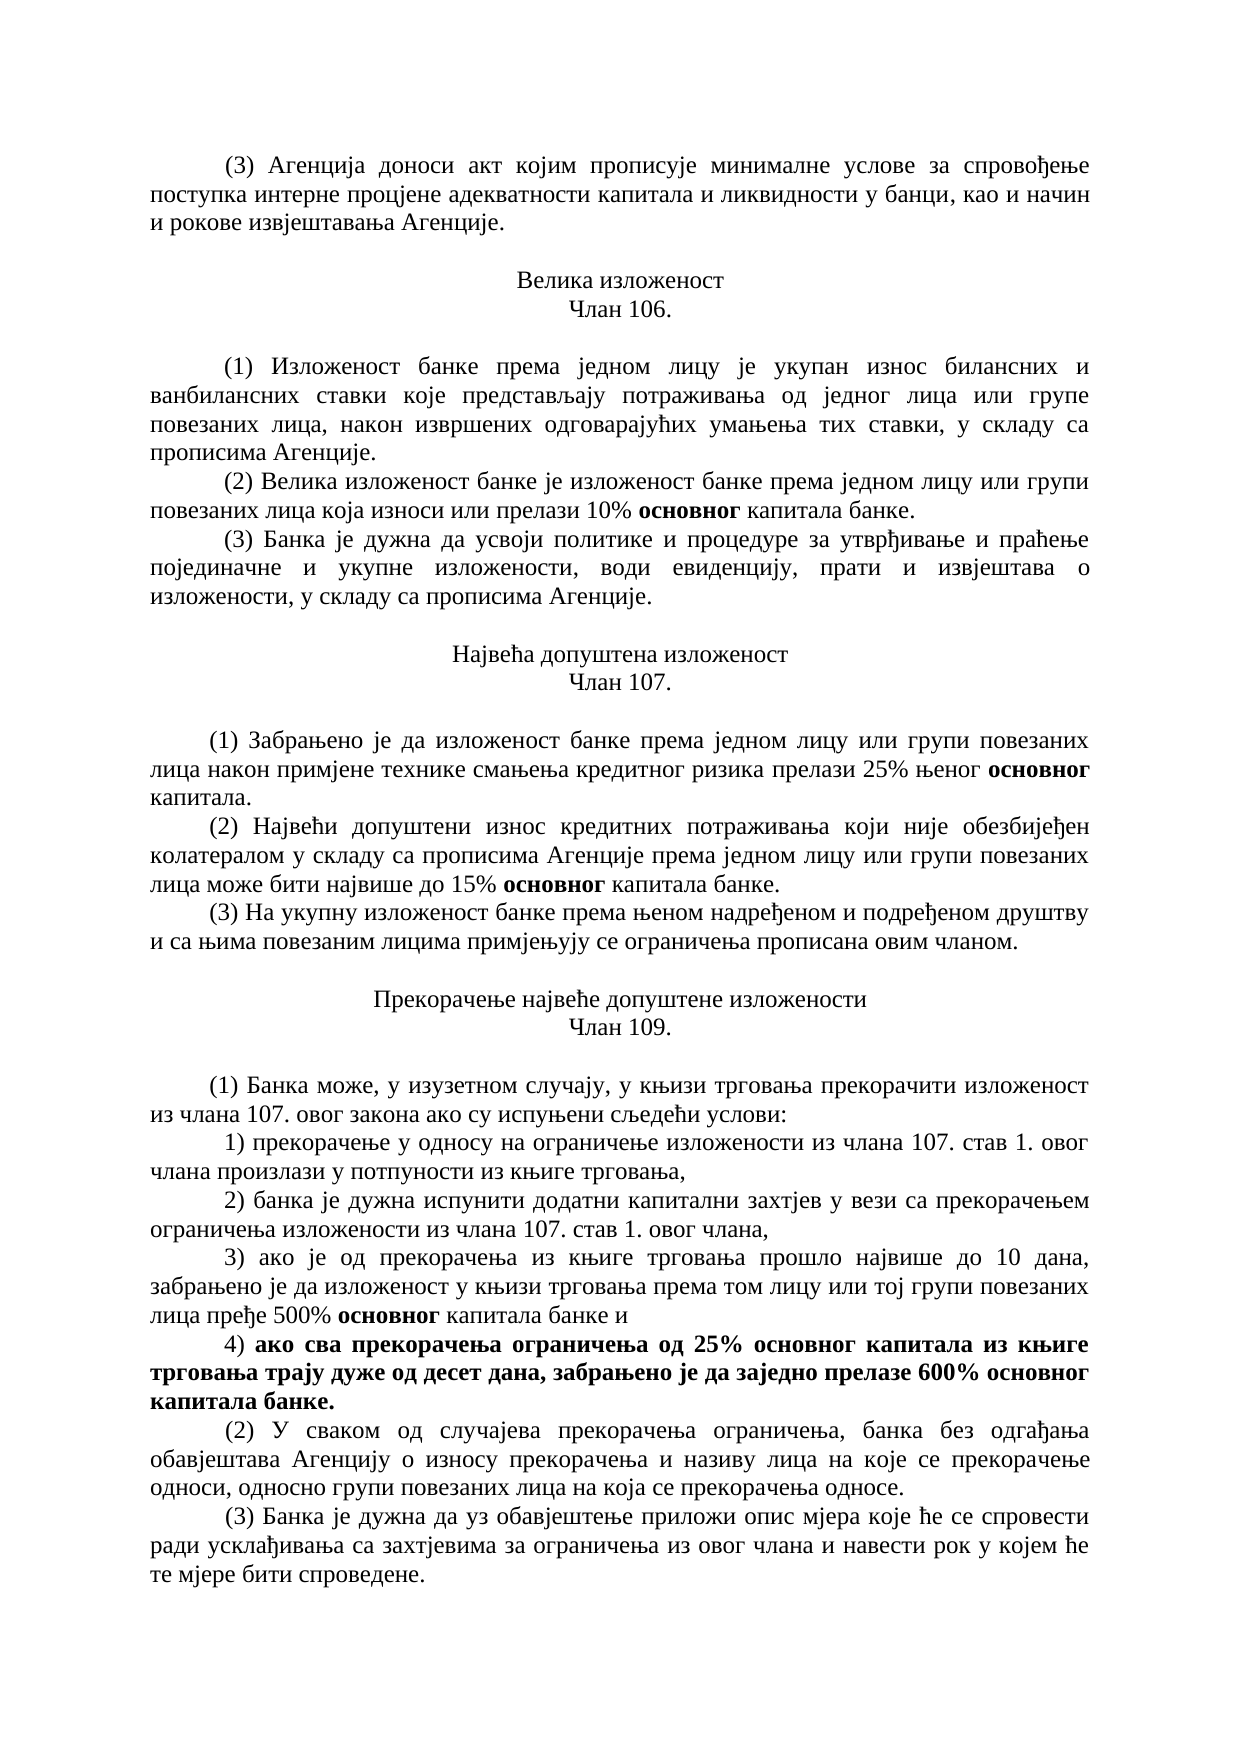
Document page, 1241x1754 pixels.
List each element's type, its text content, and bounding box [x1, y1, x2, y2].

text 1) прекорачење у односу на ограничење изложености из члана 107. став 1. овог члана произлази у потпуности из књиге трговања, [150, 1127, 1090, 1185]
text Прекорачење највеће допуштене изложености [150, 984, 1090, 1012]
text Члан 107. [150, 667, 1090, 696]
text (1) Банка може, у изузетном случају, у књизи трговања прекорачити изложеност из члана 107. овог закона ако су испуњени сљедећи услови: [150, 1070, 1090, 1127]
text Члан 109. [150, 1012, 1090, 1041]
text Велика изложеност [150, 265, 1090, 294]
text 3) ако је од прекорачења из књиге трговања прошло највише до 10 дана, забрањено је да изложеност у књизи трговања према том лицу или тој групи повезаних лица пређе 500% основног капитала банке и [150, 1242, 1090, 1329]
text Највећа допуштена изложеност [150, 639, 1090, 667]
text (3) На укупну изложеност банке према њеном надређеном и подређеном друштву и са њима повезаним лицима примјењују се ограничења прописана овим чланом. [150, 897, 1090, 955]
text (3) Банка је дужна да уз обавјештење приложи опис мјера које ће се спровести ради усклађивања са захтјевима за ограничења из овог члана и навести рок у којем ће те мјере бити спроведене. [150, 1501, 1090, 1587]
text (1) Изложеност банке према једном лицу је укупан износ билансних и ванбилансних ставки које представљају потраживања од једног лица или групе повезаних лица, након извршених одговарајућих умањења тих ставки, у складу са прописима Агенције. [150, 351, 1090, 466]
text (1) Забрањено је да изложеност банке према једном лицу или групи повезаних лица након примјене технике смањења кредитног ризика прелази 25% њеног основног капитала. [150, 725, 1090, 811]
text (3) Агенција доноси акт којим прописује минималне услове за спровођење поступка интерне процјене адекватности капитала и ликвидности у банци, као и начин и рокове извјештавања Агенције. [150, 150, 1090, 236]
text 4) ако сва прекорачења ограничења од 25% основног капитала из књиге трговања трају дуже од десет дана, забрањено је да заједно прелазе 600% основног капитала банке. [150, 1329, 1090, 1415]
text Члан 106. [150, 294, 1090, 322]
text (2) Највећи допуштени износ кредитних потраживања који није обезбијеђен колатералом у складу са прописима Агенције према једном лицу или групи повезаних лица може бити највише до 15% основног капитала банке. [150, 811, 1090, 897]
text (2) Велика изложеност банке је изложеност банке према једном лицу или групи повезаних лица која износи или прелази 10% основног капитала банке. [150, 466, 1090, 524]
text (3) Банка је дужна да усвоји политике и процедуре за утврђивање и праћење појединачне и укупне изложености, води евиденцију, прати и извјештава o изложености, у складу са прописима Агенције. [150, 524, 1090, 610]
text 2) банка је дужна испунити додатни капитални захтјев у вези са прекорачењем ограничења изложености из члана 107. став 1. овог члана, [150, 1185, 1090, 1242]
text (2) У сваком од случајева прекорачења ограничења, банка без одгађања обавјештава Агенцију о износу прекорачења и називу лица на које се прекорачење односи, односно групи повезаних лица на која се прекорачења односе. [150, 1415, 1090, 1501]
